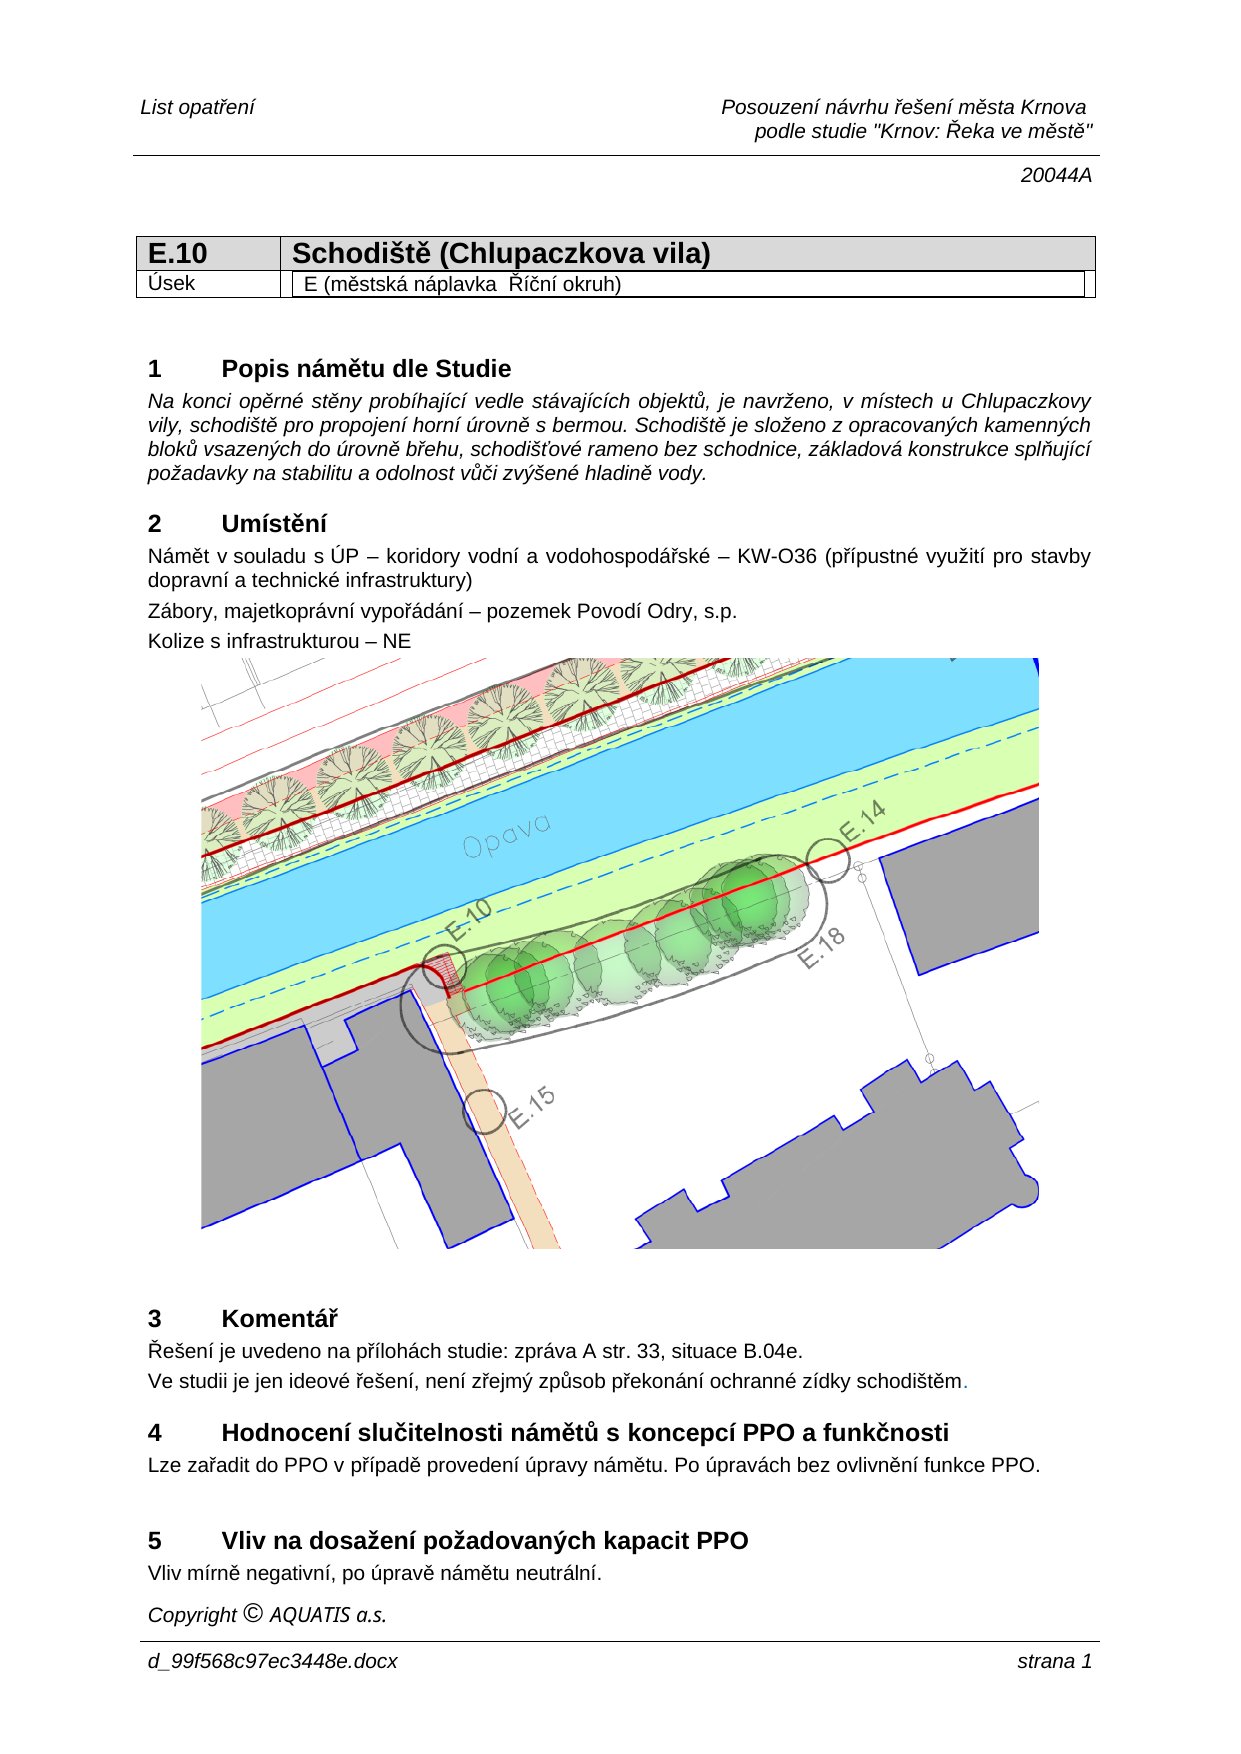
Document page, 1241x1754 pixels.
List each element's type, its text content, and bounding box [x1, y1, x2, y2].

table_cell [281, 271, 292, 297]
table_header Schodiště (Chlupaczkova vila) [281, 237, 1095, 270]
text Řešení je uvedeno na přílohách studie: zpráva A str. 33, situace B.04e. [148, 1339, 1092, 1363]
text 4 Hodnocení slučitelnosti námětů s koncepcí PPO a funkčnosti [148, 1418, 1092, 1447]
table_cell [293, 272, 1084, 296]
text 3 Komentář [148, 1304, 1092, 1333]
text Kolize s infrastrukturou – NE [148, 629, 1092, 653]
table_cell Úsek [137, 271, 280, 297]
text Vliv mírně negativní, po úpravě námětu neutrální. [148, 1561, 1092, 1585]
text Lze zařadit do PPO v případě provedení úpravy námětu. Po úpravách bez ovlivnění funkce PPO. [148, 1453, 1092, 1477]
text 1 Popis námětu dle Studie [148, 353, 1092, 382]
picture [201, 658, 1039, 1249]
text 2 Umístění [148, 509, 1092, 538]
table_header E.10 [137, 237, 280, 270]
table_cell [1085, 271, 1095, 297]
text Zábory, majetkoprávní vypořádání – pozemek Povodí Odry, s.p. [148, 598, 1092, 622]
text 5 Vliv na dosažení požadovaných kapacit PPO [148, 1526, 1092, 1555]
text Ve studii je jen ideové řešení, není zřejmý způsob překonání ochranné zídky schodištěm. [148, 1369, 1092, 1393]
text Námět v souladu s ÚP – koridory vodní a vodohospodářské – KW-O36 (přípustné využití pro stavby dopravní a technické infrastruktury) [148, 544, 1092, 592]
text Na konci opěrné stěny probíhající vedle stávajících objektů, je navrženo, v místech u Chlupaczkovy vily, schodiště pro propojení horní úrovně s bermou. Schodiště je složeno z opracovaných kamenných bloků vsazených do úrovně břehu, schodišťové rameno bez schodnice, základová konstrukce splňující požadavky na stabilitu a odolnost vůči zvýšené hladině vody. [148, 388, 1092, 484]
